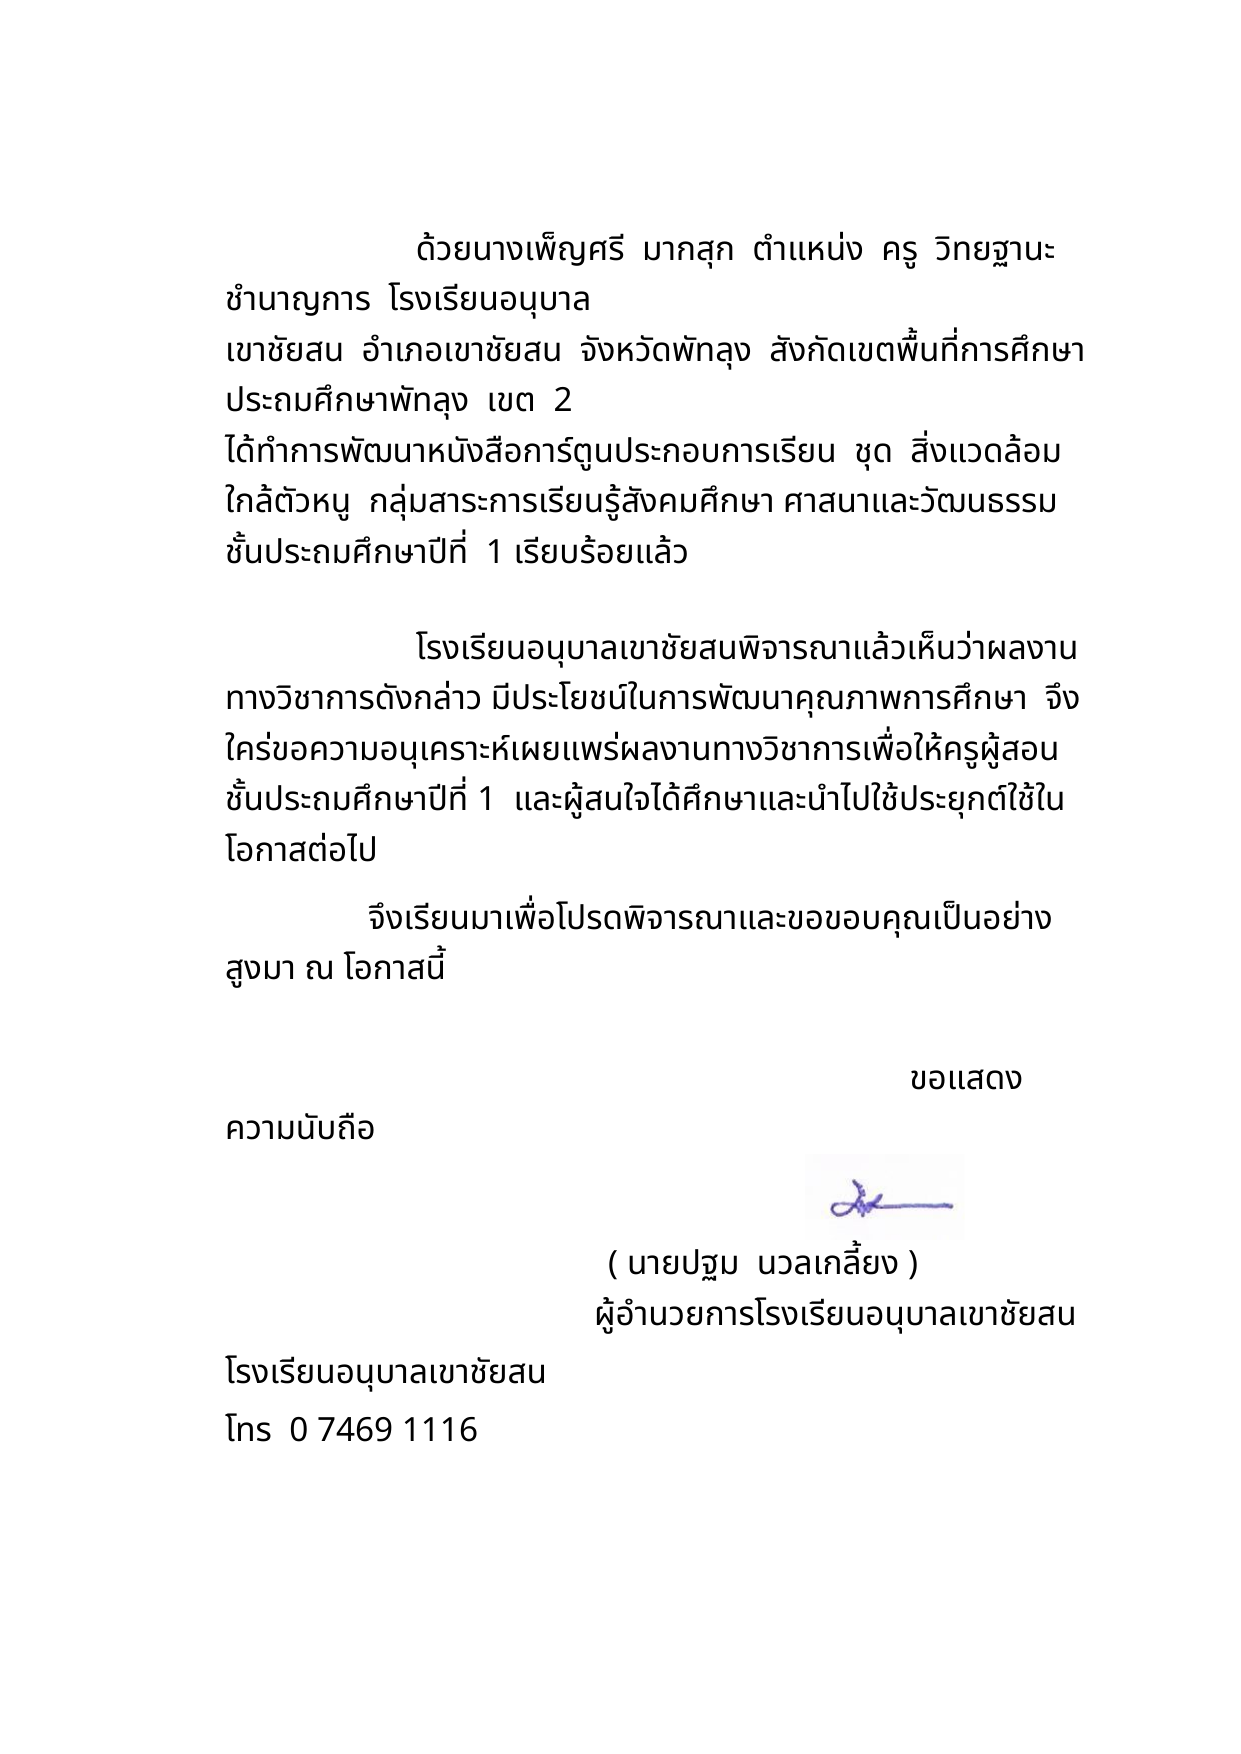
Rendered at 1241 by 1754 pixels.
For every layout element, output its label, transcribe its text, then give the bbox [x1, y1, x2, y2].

text ผู้อำนวยการโรงเรียนอนุบาลเขาชัยสน [525, 1290, 1090, 1340]
text โทร 0 7469 1116 [225, 1406, 1090, 1456]
text โรงเรียนอนุบาลเขาชัยสน [225, 1348, 1090, 1398]
text ขอแสดงความนับถือ [225, 1054, 1090, 1155]
text ( นายปฐม นวลเกลี้ยง ) [225, 1239, 1090, 1290]
subtitle ด้วยนางเพ็ญศรี มากสุก ตำแหน่ง ครู วิทยฐานะชำนาญการ โรงเรียนอนุบาล [225, 225, 1090, 326]
subtitle เขาชัยสน อำเภอเขาชัยสน จังหวัดพัทลุง สังกัดเขตพื้นที่การศึกษาประถมศึกษาพัทลุง เขต 2 [225, 326, 1090, 427]
subtitle ได้ทำการพัฒนาหนังสือการ์ตูนประกอบการเรียน ชุด สิ่งแวดล้อมใกล้ตัวหนู กลุ่มสาระการเรียนรู้สังคมศึกษา ศาสนาและวัฒนธรรม ชั้นประถมศึกษาปีที่ 1 เรียบร้อยแล้ว [225, 427, 1090, 578]
picture [805, 1154, 965, 1240]
subtitle จึงเรียนมาเพื่อโปรดพิจารณาและขอขอบคุณเป็นอย่างสูงมา ณ โอกาสนี้ [225, 894, 1090, 995]
subtitle โรงเรียนอนุบาลเขาชัยสนพิจารณาแล้วเห็นว่าผลงานทางวิชาการดังกล่าว มีประโยชน์ในการพัฒนาคุณภาพการศึกษา จึงใคร่ขอความอนุเคราะห์เผยแพร่ผลงานทางวิชาการเพื่อให้ครูผู้สอนชั้นประถมศึกษาปีที่ 1 และผู้สนใจได้ศึกษาและนำไปใช้ประยุกต์ใช้ในโอกาสต่อไป [225, 624, 1090, 876]
